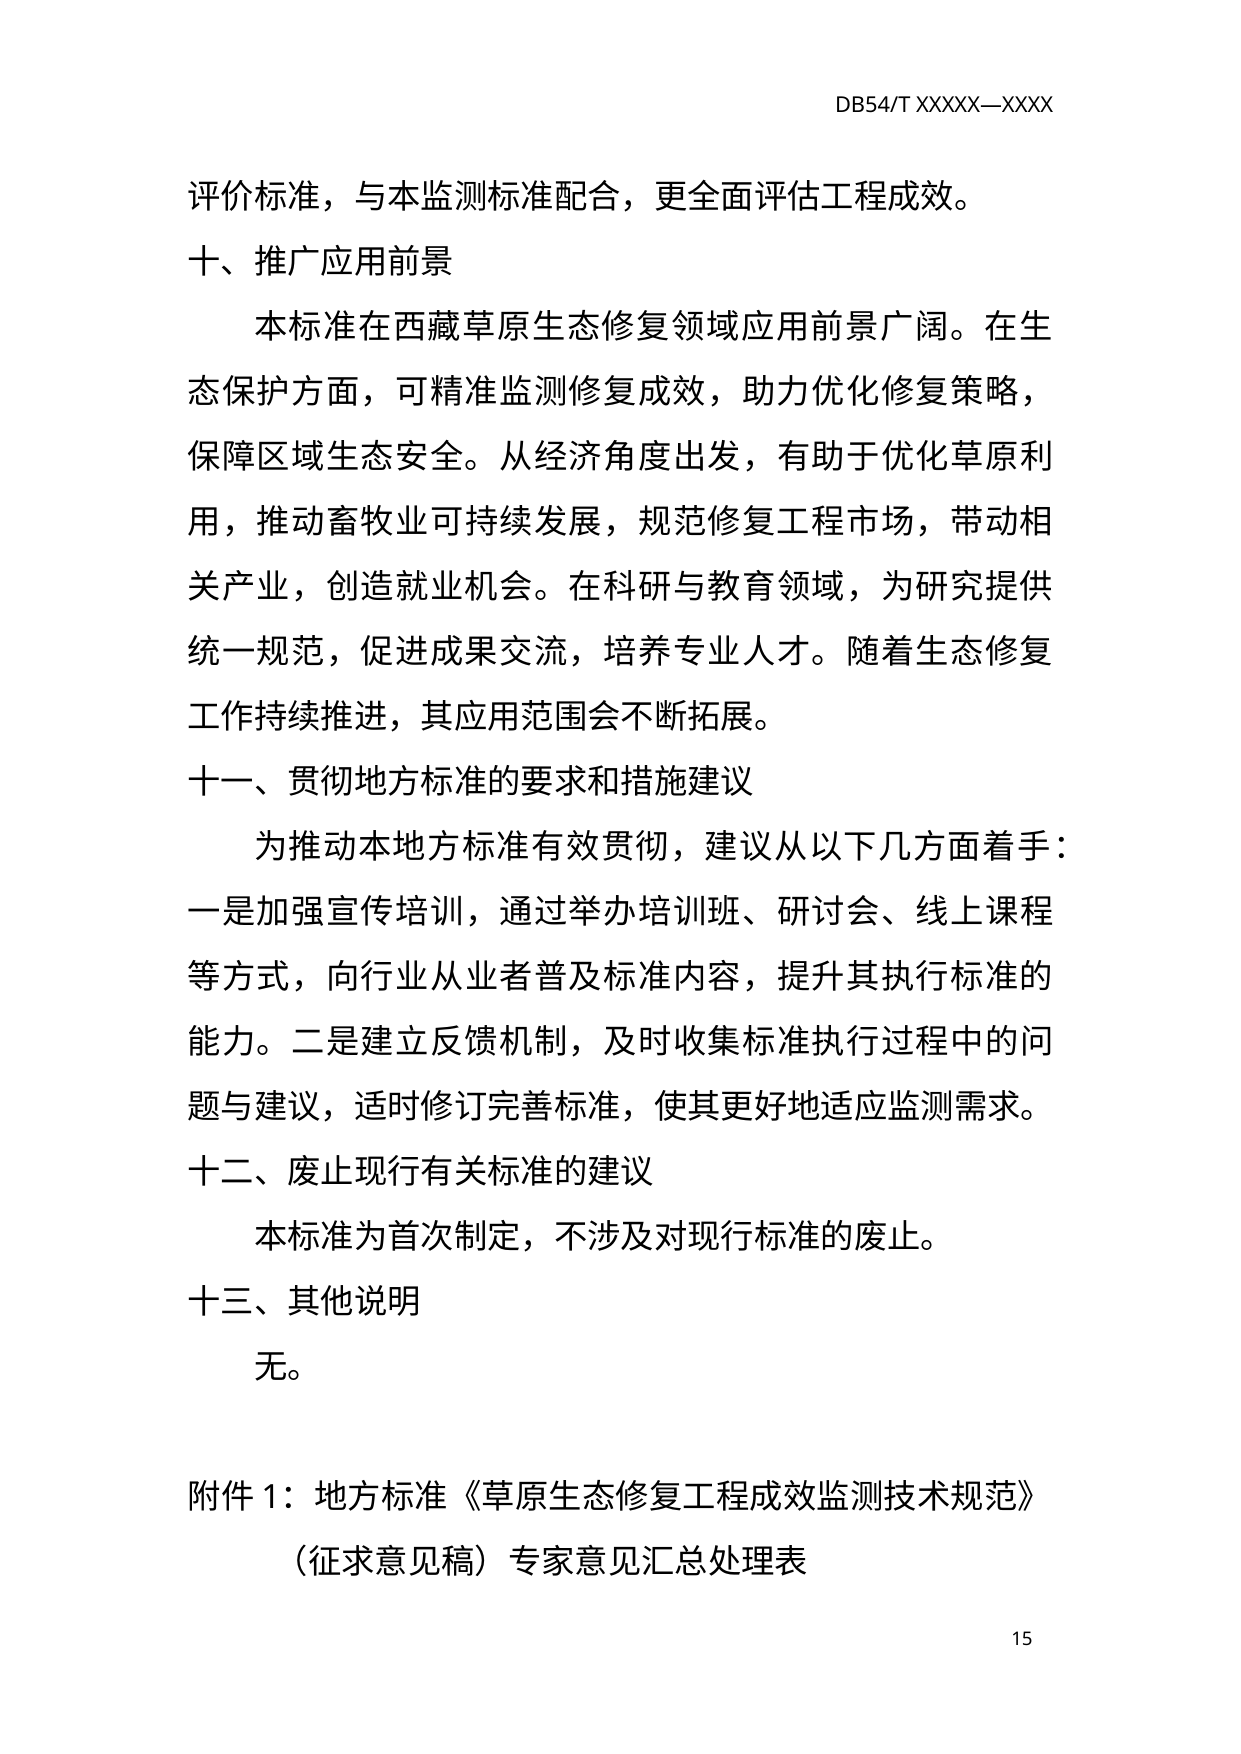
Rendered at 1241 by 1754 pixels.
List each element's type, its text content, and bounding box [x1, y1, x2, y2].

text 本标准为首次制定，不涉及对现行标准的废止。 [187, 1202, 1053, 1267]
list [187, 162, 1053, 227]
text 附件1：地方标准《草原生态修复工程成效监测技术规范》（征求意见稿）专家意见汇总处理表 [187, 1462, 1053, 1592]
text 为推动本地方标准有效贯彻，建议从以下几方面着手：一是加强宣传培训，通过举办培训班、研讨会、线上课程等方式，向行业从业者普及标准内容，提升其执行标准的能力。二是建立反馈机制，及时收集标准执行过程中的问题与建议，适时修订完善标准，使其更好地适应监测需求。 [187, 812, 1053, 1137]
text 无。 [187, 1332, 1053, 1397]
list 推广应用前景 [187, 227, 1053, 292]
text 十三、其他说明 [187, 1267, 1053, 1332]
text 十二、废止现行有关标准的建议 [187, 1137, 1053, 1202]
text 本标准在西藏草原生态修复领域应用前景广阔。在生态保护方面，可精准监测修复成效，助力优化修复策略，保障区域生态安全。从经济角度出发，有助于优化草原利用，推动畜牧业可持续发展，规范修复工程市场，带动相关产业，创造就业机会。在科研与教育领域，为研究提供统一规范，促进成果交流，培养专业人才。随着生态修复工作持续推进，其应用范围会不断拓展。 [187, 292, 1053, 747]
text 十一、贯彻地方标准的要求和措施建议 [187, 747, 1053, 812]
